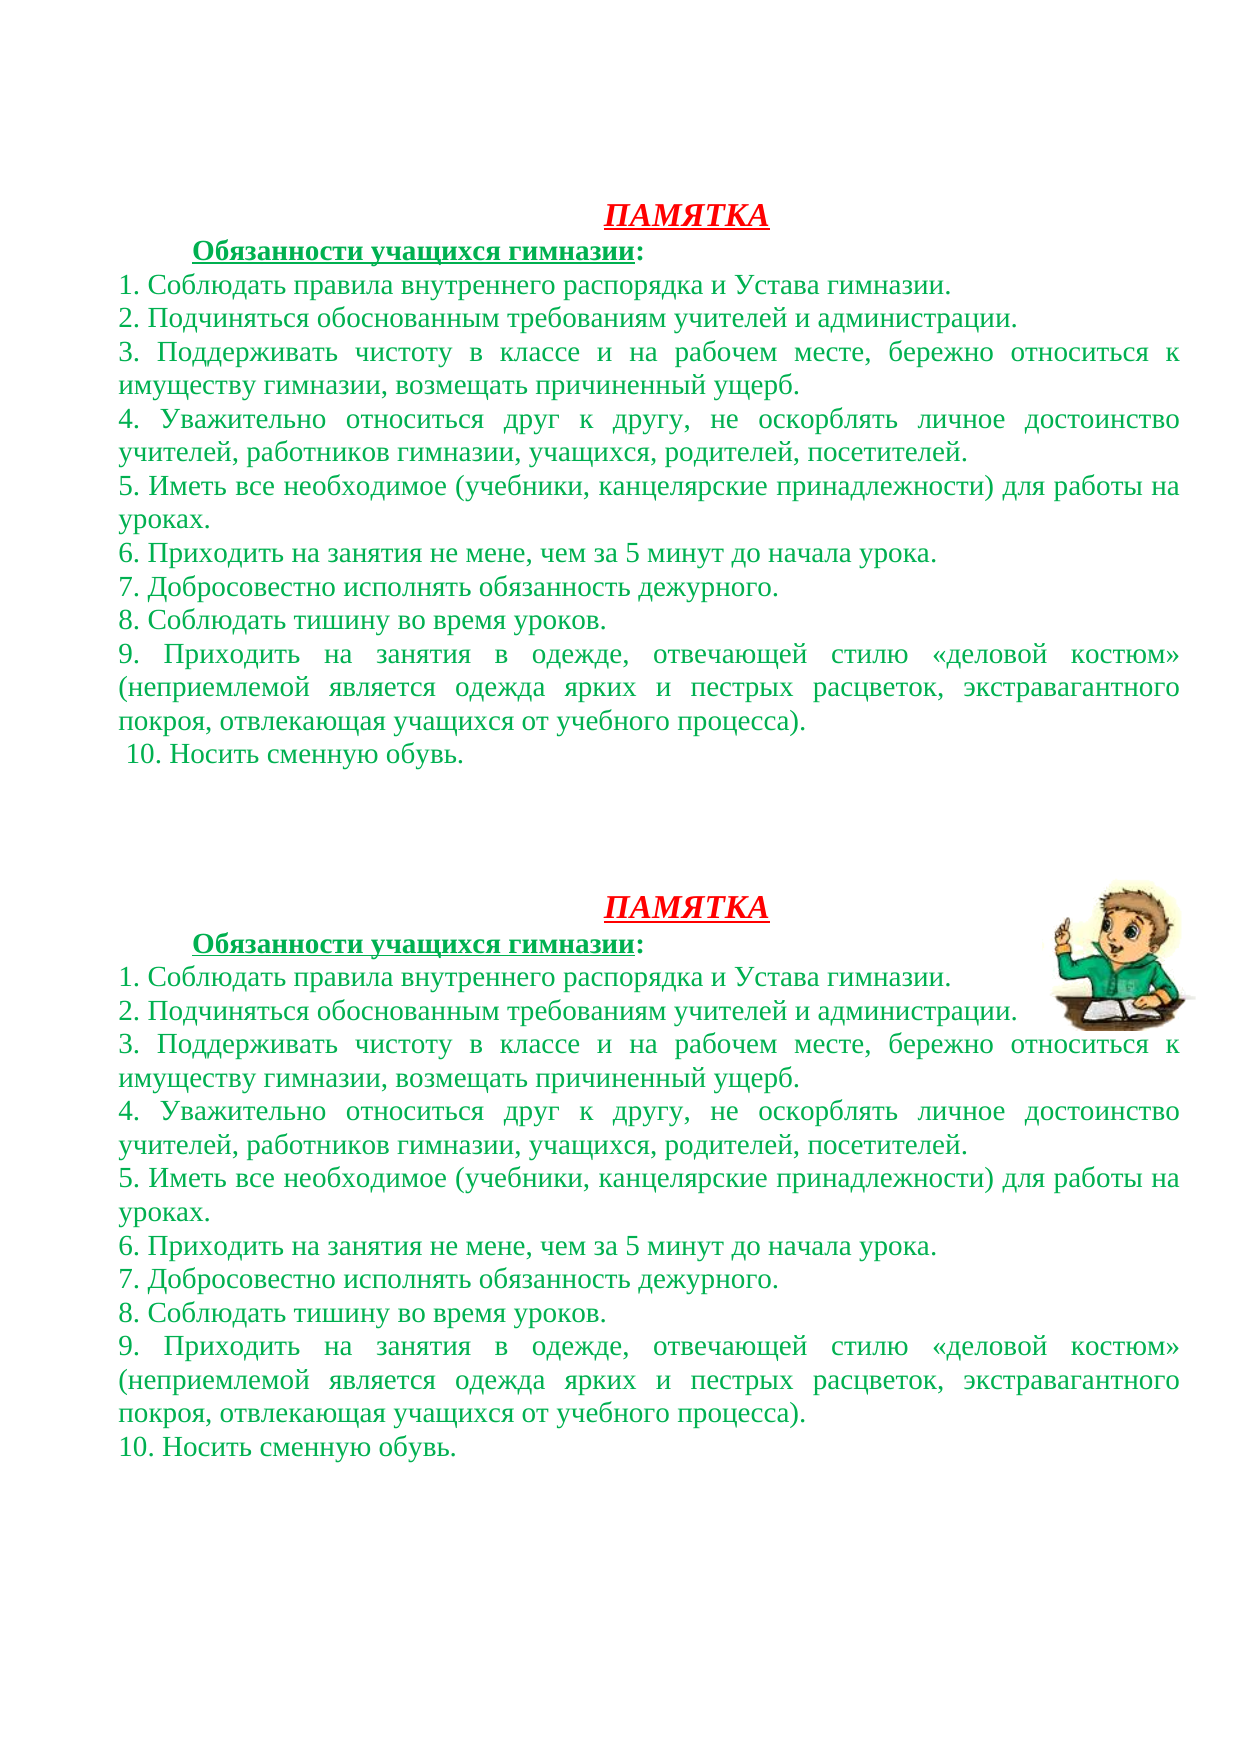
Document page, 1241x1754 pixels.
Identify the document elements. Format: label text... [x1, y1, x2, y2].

text 8. Соблюдать тишину во время уроков. [118, 1295, 1181, 1328]
text 5. Иметь все необходимое (учебники, канцелярские принадлежности) для работы на уроках. [118, 1161, 1181, 1228]
text 6. Приходить на занятия не мене, чем за 5 минут до начала урока. [118, 1228, 1181, 1261]
text 1. Соблюдать правила внутреннего распорядка и Устава гимназии. [118, 267, 1181, 300]
text 3. Поддерживать чистоту в классе и на рабочем месте, бережно относиться к имуществу гимназии, возмещать причиненный ущерб. [118, 1026, 1181, 1093]
text 10. Носить сменную обувь. [118, 1429, 1181, 1462]
text 1. Соблюдать правила внутреннего распорядка и Устава гимназии. [118, 959, 1042, 993]
picture [1042, 877, 1196, 1031]
text 10. Носить сменную обувь. [118, 736, 1181, 770]
text 4. Уважительно относиться друг к другу, не оскорблять личное достоинство учителей, работников гимназии, учащихся, родителей, посетителей. [118, 1093, 1181, 1161]
text ПАМЯТКА [118, 887, 1042, 926]
text 2. Подчиняться обоснованным требованиям учителей и администрации. [118, 300, 1181, 334]
text 9. Приходить на занятия в одежде, отвечающей стилю «деловой костюм» (неприемлемой является одежда ярких и пестрых расцветок, экстравагантного покроя, отвлекающая учащихся от учебного процесса). [118, 636, 1181, 736]
text 5. Иметь все необходимое (учебники, канцелярские принадлежности) для работы на уроках. [118, 468, 1181, 535]
text 6. Приходить на занятия не мене, чем за 5 минут до начала урока. [118, 535, 1181, 569]
text 8. Соблюдать тишину во время уроков. [118, 602, 1181, 636]
text ПАМЯТКА [118, 195, 1181, 233]
text 7. Добросовестно исполнять обязанность дежурного. [118, 569, 1181, 602]
text Обязанности учащихся гимназии: [118, 233, 1181, 267]
text 2. Подчиняться обоснованным требованиям учителей и администрации. [118, 993, 1042, 1026]
text 3. Поддерживать чистоту в классе и на рабочем месте, бережно относиться к имуществу гимназии, возмещать причиненный ущерб. [118, 334, 1181, 401]
text 4. Уважительно относиться друг к другу, не оскорблять личное достоинство учителей, работников гимназии, учащихся, родителей, посетителей. [118, 401, 1181, 468]
text 7. Добросовестно исполнять обязанность дежурного. [118, 1261, 1181, 1295]
text Обязанности учащихся гимназии: [118, 926, 1042, 959]
text 9. Приходить на занятия в одежде, отвечающей стилю «деловой костюм» (неприемлемой является одежда ярких и пестрых расцветок, экстравагантного покроя, отвлекающая учащихся от учебного процесса). [118, 1328, 1181, 1429]
